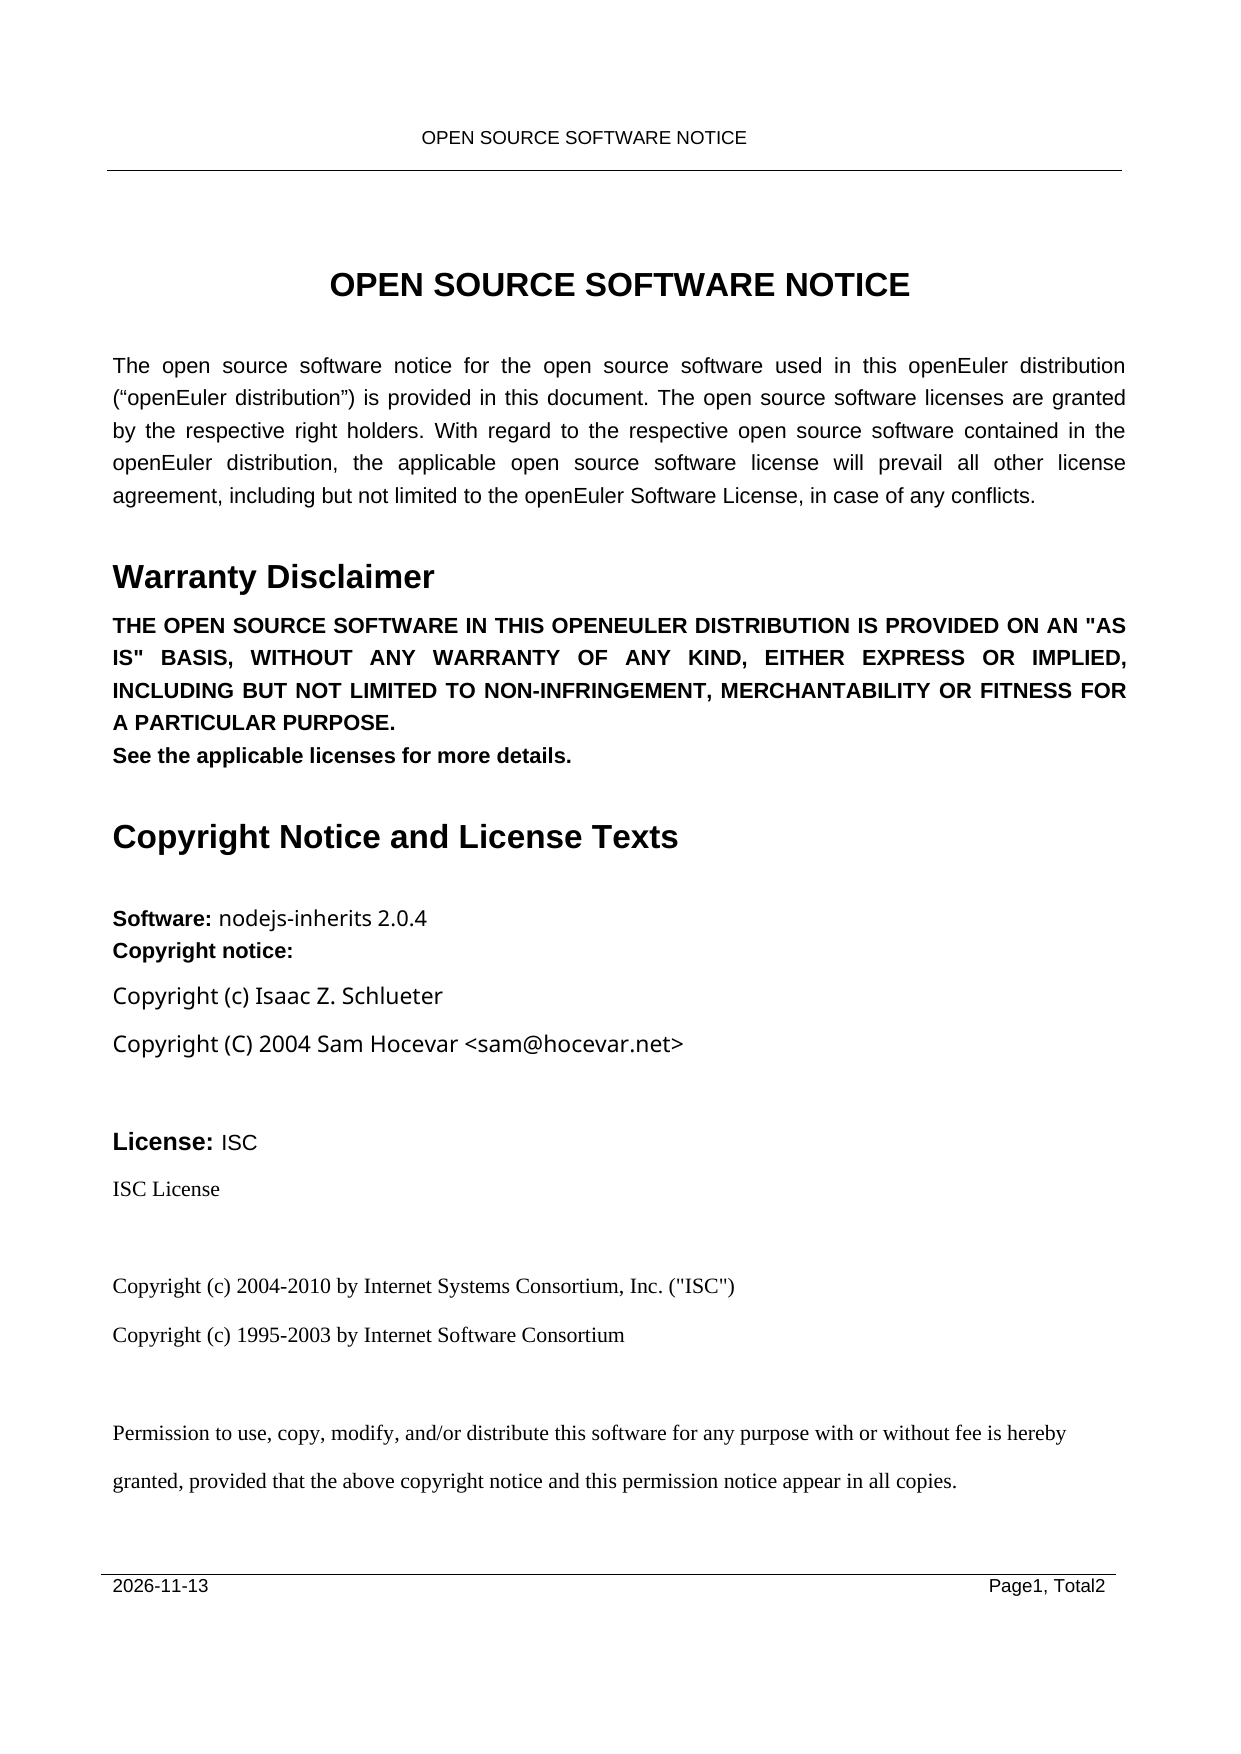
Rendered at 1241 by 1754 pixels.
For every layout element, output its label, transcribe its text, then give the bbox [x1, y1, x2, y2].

text Warranty Disclaimer [112, 544, 1128, 609]
text License: ISC [112, 1125, 1128, 1158]
text Software: nodejs-inherits 2.0.4 [112, 901, 1128, 934]
text THE OPEN SOURCE SOFTWARE IN THIS OPENEULER DISTRIBUTION IS PROVIDED ON AN "AS IS" BASIS, WITHOUT ANY WARRANTY OF ANY KIND, EITHER EXPRESS OR IMPLIED, INCLUDING BUT NOT LIMITED TO NON-INFRINGEMENT, MERCHANTABILITY OR FITNESS FOR A PARTICULAR PURPOSE. See the applicable licenses for more details. [112, 609, 1128, 771]
text Copyright (c) Isaac Z. Schlueter Copyright (C) 2004 Sam Hocevar <sam@hocevar.net> [112, 979, 1128, 1109]
text OPEN SOURCE SOFTWARE NOTICE [112, 251, 1128, 316]
text Copyright Notice and License Texts [112, 804, 1128, 869]
text Copyright notice: [112, 934, 1128, 966]
text The open source software notice for the open source software used in this openEuler distribution (“openEuler distribution”) is provided in this document. The open source software licenses are granted by the respective right holders. With regard to the respective open source software contained in the openEuler distribution, the applicable open source software license will prevail all other license agreement, including but not limited to the openEuler Software License, in case of any conflicts. [112, 349, 1128, 511]
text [112, 1172, 1128, 1497]
